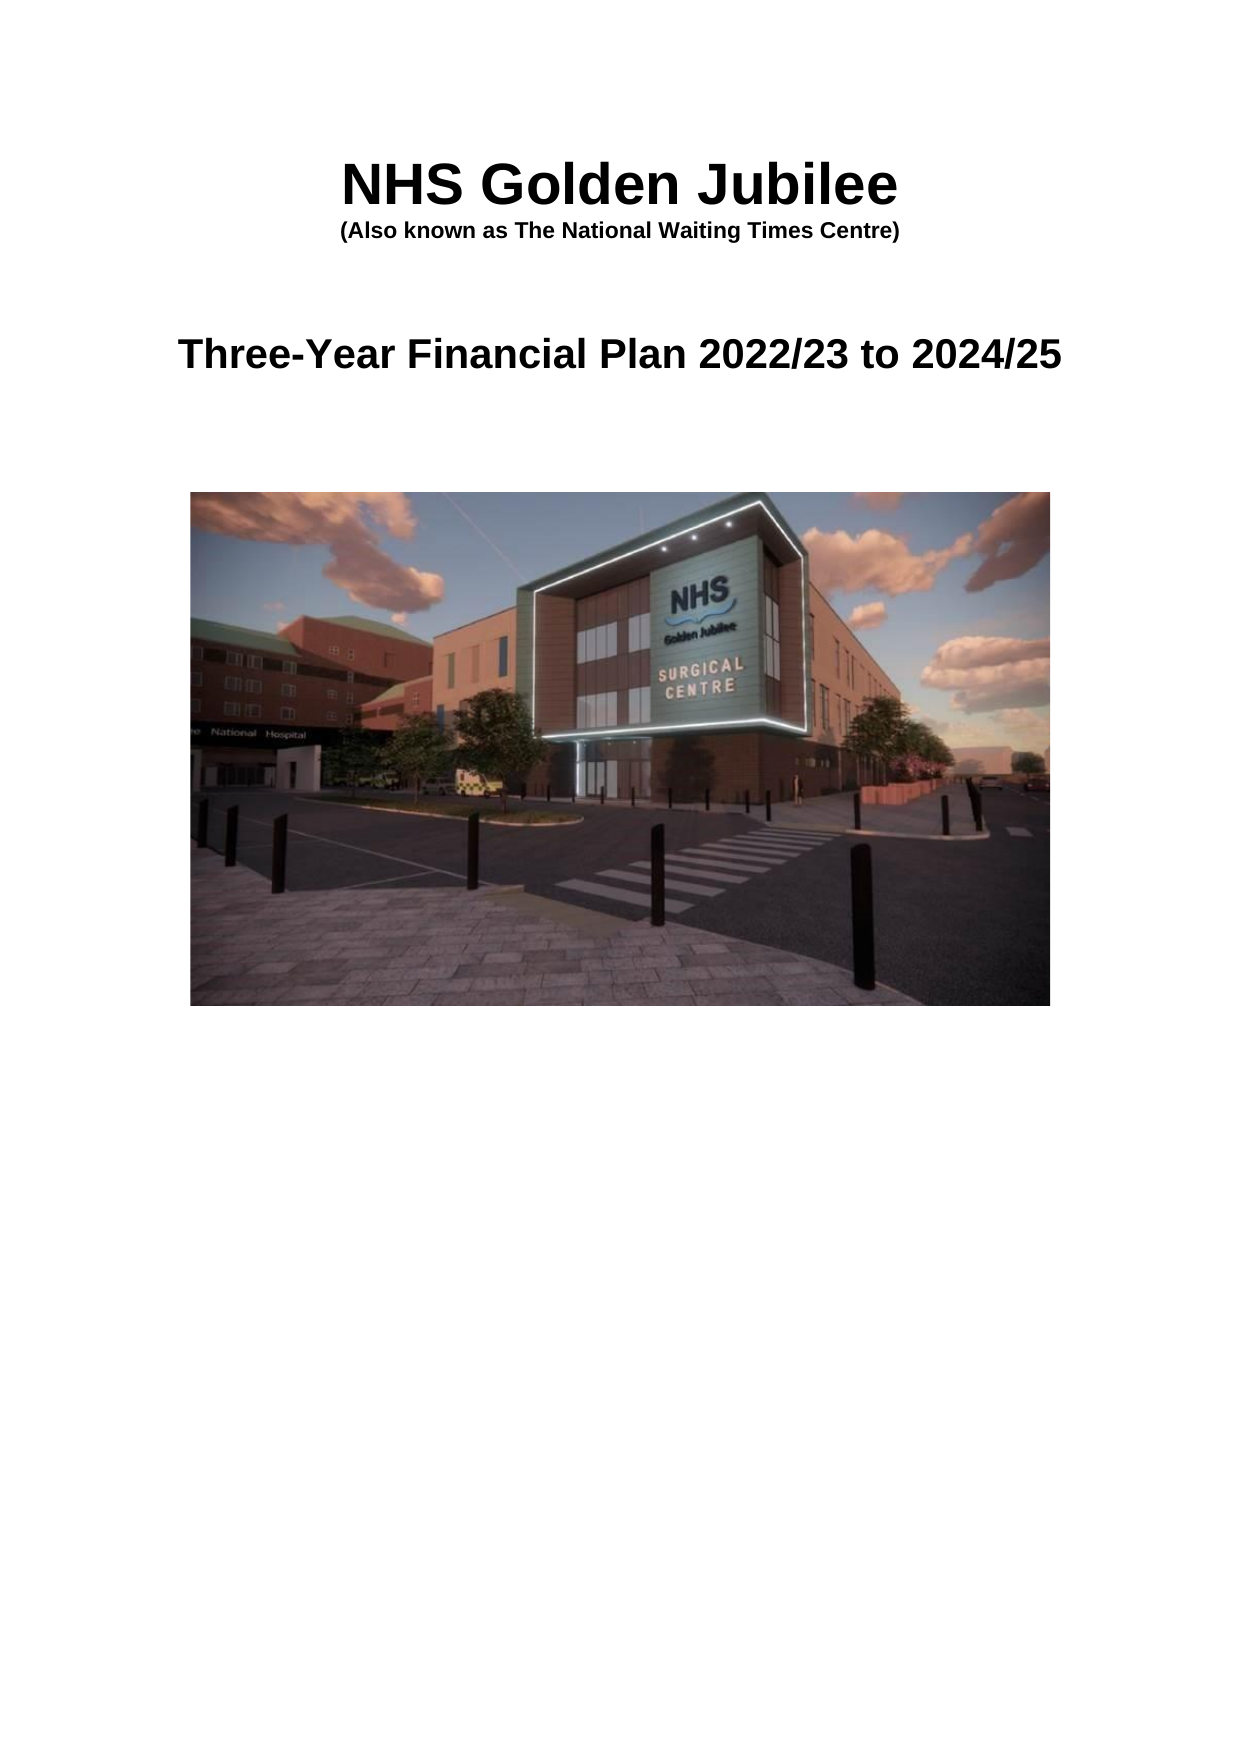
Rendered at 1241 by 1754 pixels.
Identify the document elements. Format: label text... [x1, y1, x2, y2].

text (Also known as The National Waiting Times Centre) [150, 217, 1090, 243]
text Three-Year Financial Plan 2022/23 to 2024/25 [150, 330, 1090, 378]
text NHS Golden Jubilee [150, 150, 1090, 217]
picture [190, 492, 1050, 1006]
